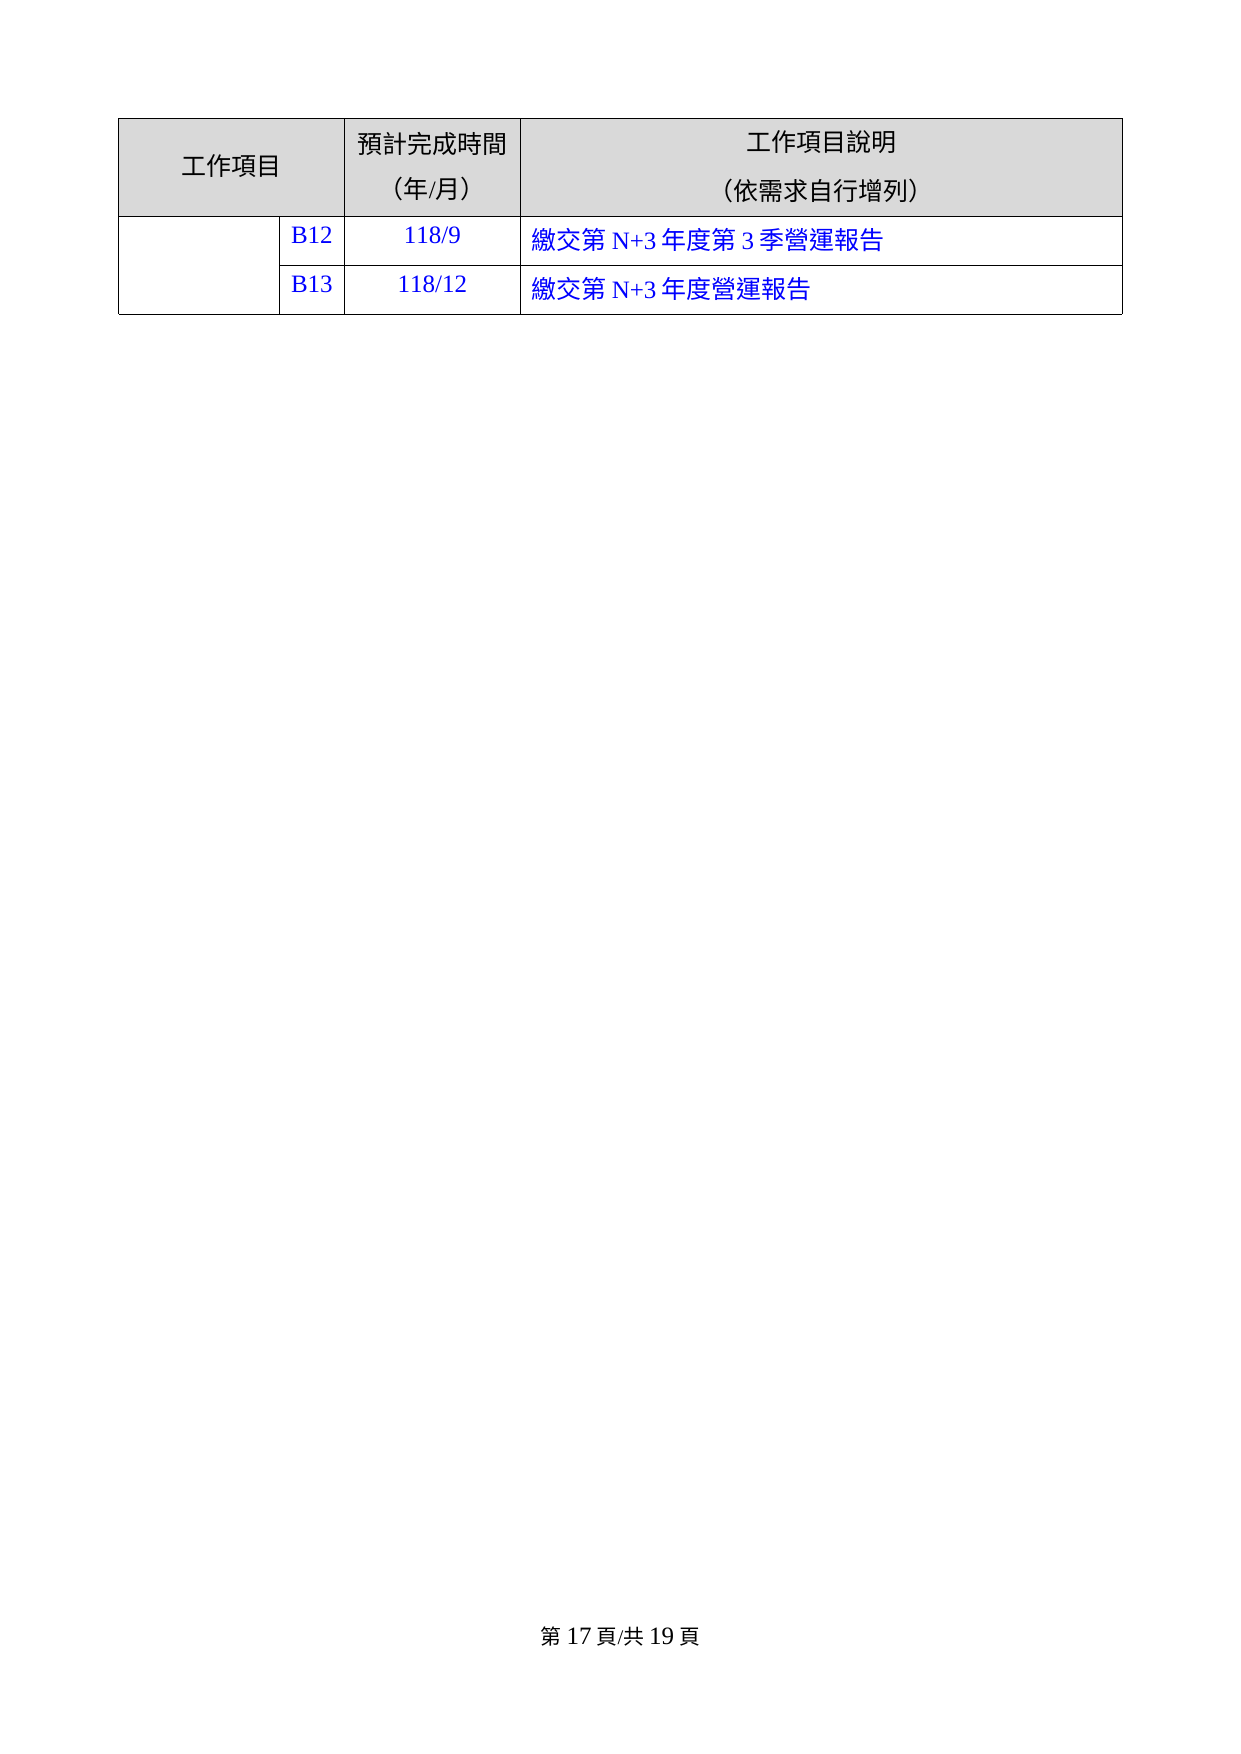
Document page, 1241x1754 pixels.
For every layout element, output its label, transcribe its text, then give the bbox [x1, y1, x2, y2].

table_cell 繳交第N+3年度營運報告 [521, 266, 1122, 314]
table_cell B12 [280, 217, 344, 265]
table_header 預計完成時間（年/月） [345, 119, 520, 216]
table_header 工作項目說明 （依需求自行增列） [521, 119, 1122, 216]
table_cell B13 [280, 266, 344, 314]
table_cell 繳交第N+3年度第3季營運報告 [521, 217, 1122, 265]
table_header 工作項目 [119, 119, 344, 216]
table_cell 118/9 [345, 217, 520, 265]
table_cell 118/12 [345, 266, 520, 314]
